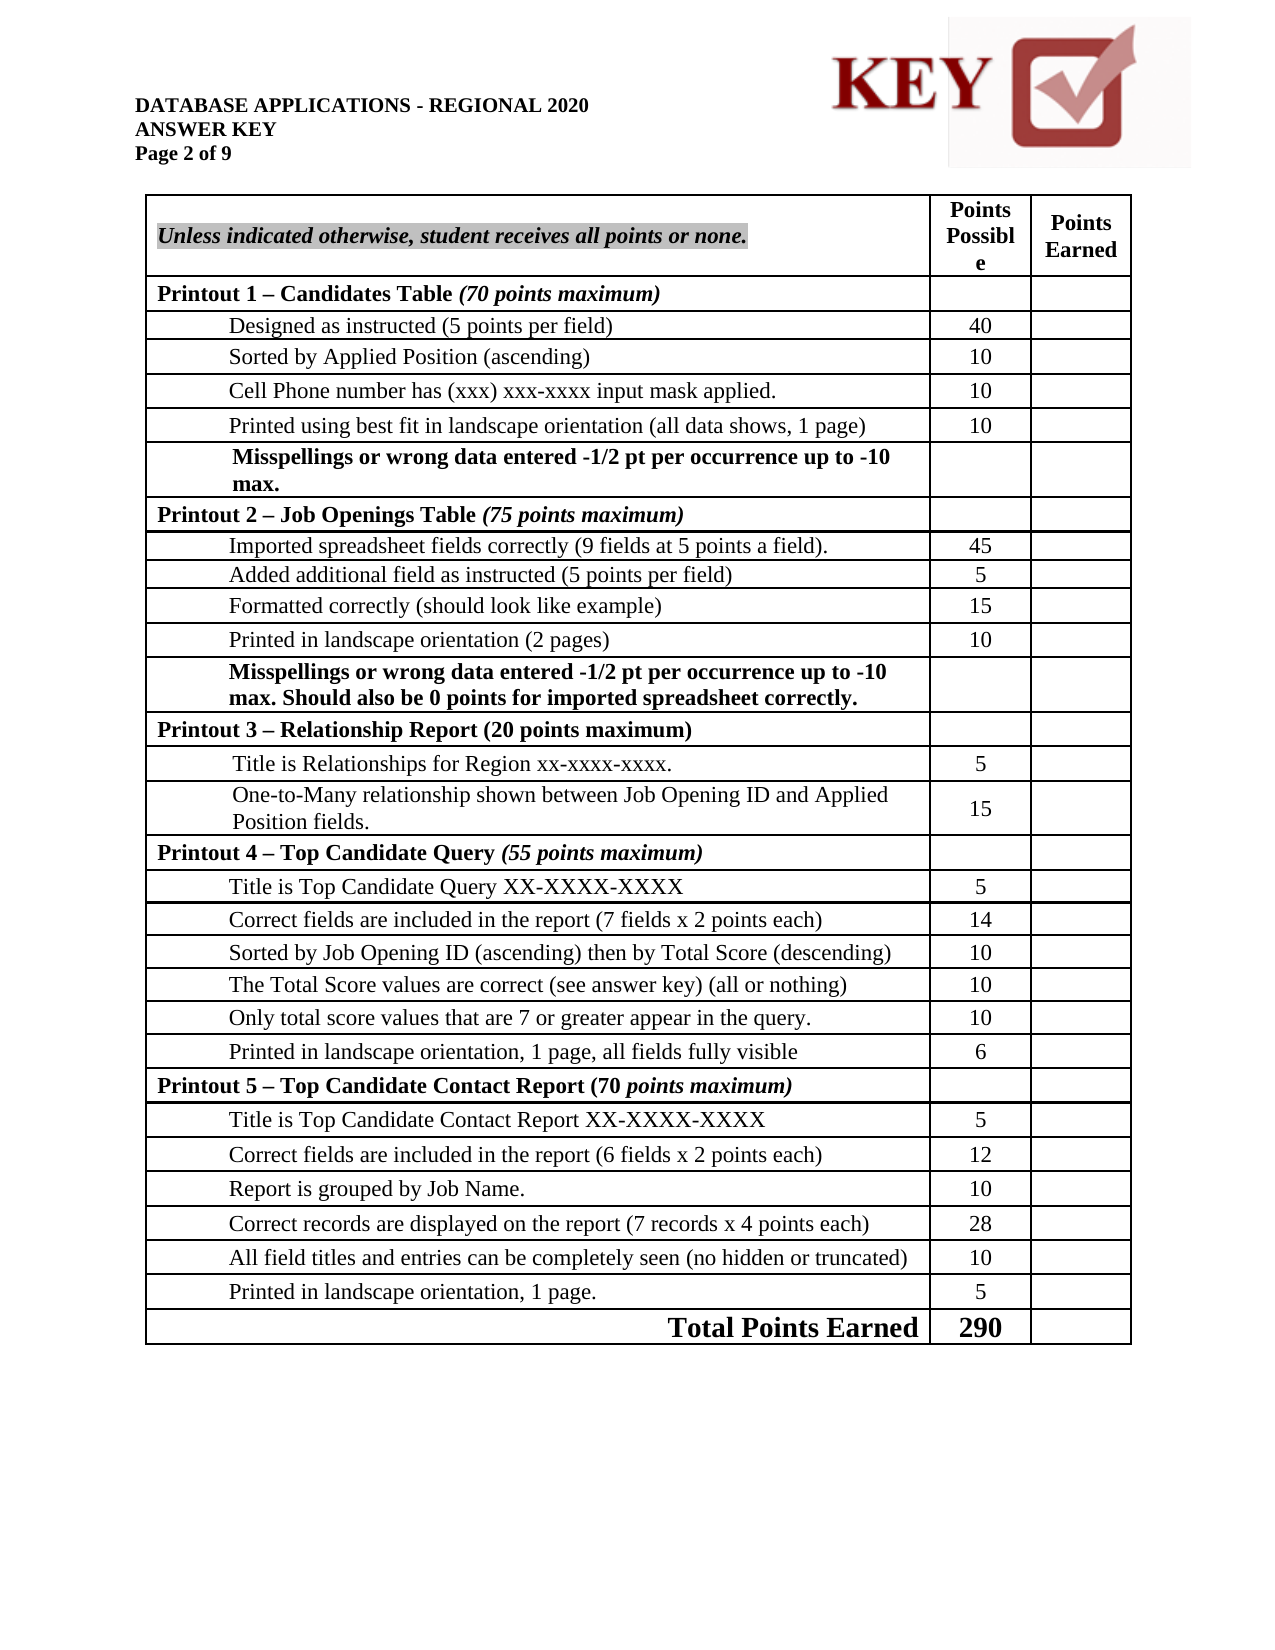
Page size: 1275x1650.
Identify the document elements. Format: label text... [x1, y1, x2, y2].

table_cell [1032, 713, 1130, 745]
table_header Unless indicated otherwise, student receives all points or none. [147, 196, 929, 275]
table_cell [1032, 782, 1130, 834]
table_cell [1032, 1310, 1130, 1343]
table_cell Printed in landscape orientation (2 pages) [147, 624, 929, 656]
table_cell [931, 713, 1030, 745]
table_cell [1032, 409, 1130, 441]
table_cell [1032, 747, 1130, 779]
table_cell [1032, 1138, 1130, 1170]
table_cell [1032, 533, 1130, 559]
table_cell 45 [931, 533, 1030, 559]
table_cell 12 [931, 1138, 1030, 1170]
table_cell 28 [931, 1207, 1030, 1239]
table_cell Printed using best fit in landscape orientation (all data shows, 1 page) [147, 409, 929, 441]
table_cell [1032, 936, 1130, 967]
table_cell Report is grouped by Job Name. [147, 1172, 929, 1204]
table_cell 10 [931, 340, 1030, 372]
table_cell Misspellings or wrong data entered -1/2 pt per occurrence up to -10 max. Should also be 0 points for imported spreadsheet correctly. [147, 658, 929, 711]
table_cell 6 [931, 1035, 1030, 1067]
table_cell [1032, 312, 1130, 338]
table_cell 290 [931, 1310, 1030, 1343]
table_cell Designed as instructed (5 points per field) [147, 312, 929, 338]
table_cell [931, 1069, 1030, 1101]
table_cell 10 [931, 936, 1030, 967]
table_cell Correct fields are included in the report (7 fields x 2 points each) [147, 904, 929, 934]
table_cell 15 [931, 589, 1030, 622]
table_cell Title is Top Candidate Query XX-XXXX-XXXX [147, 871, 929, 901]
table_cell Correct fields are included in the report (6 fields x 2 points each) [147, 1138, 929, 1170]
table_header Points Earned [1032, 196, 1130, 275]
table_cell [1032, 340, 1130, 372]
table_cell [1032, 498, 1130, 530]
table_cell Title is Top Candidate Contact Report XX-XXXX-XXXX [147, 1104, 929, 1136]
table_cell Sorted by Applied Position (ascending) [147, 340, 929, 372]
table_cell 14 [931, 904, 1030, 934]
table_cell Only total score values that are 7 or greater appear in the query. [147, 1002, 929, 1033]
table_cell [931, 658, 1030, 711]
table_cell [931, 836, 1030, 869]
table_cell 10 [931, 624, 1030, 656]
table_cell Printout 3 – Relationship Report (20 points maximum) [147, 713, 929, 745]
table_cell Printed in landscape orientation, 1 page, all fields fully visible [147, 1035, 929, 1067]
table_cell Misspellings or wrong data entered -1/2 pt per occurrence up to -10 max. [147, 443, 929, 496]
table_cell 10 [931, 409, 1030, 441]
picture [824, 16, 1190, 166]
table_cell [1032, 1172, 1130, 1204]
table_cell 5 [931, 747, 1030, 779]
table_header Points Possible [931, 196, 1030, 275]
table_cell 5 [931, 1104, 1030, 1136]
table_cell 10 [931, 375, 1030, 407]
table_cell Printout 1 – Candidates Table (70 points maximum) [147, 277, 929, 309]
table_cell 5 [931, 1275, 1030, 1308]
table_cell 10 [931, 1241, 1030, 1273]
table_cell [931, 443, 1030, 496]
table_cell 10 [931, 1002, 1030, 1033]
table_cell [931, 498, 1030, 530]
table_cell Imported spreadsheet fields correctly (9 fields at 5 points a field). [147, 533, 929, 559]
table_cell [1032, 561, 1130, 587]
table_cell One-to-Many relationship shown between Job Opening ID and Applied Position fields. [147, 782, 929, 834]
table_cell [1032, 1069, 1130, 1101]
table_cell Printout 4 – Top Candidate Query (55 points maximum) [147, 836, 929, 869]
table_cell [1032, 1207, 1130, 1239]
table_cell Cell Phone number has (xxx) xxx-xxxx input mask applied. [147, 375, 929, 407]
table_cell Total Points Earned [147, 1310, 929, 1343]
table_cell [1032, 443, 1130, 496]
table_cell Formatted correctly (should look like example) [147, 589, 929, 622]
table_cell [1032, 904, 1130, 934]
table_cell The Total Score values are correct (see answer key) (all or nothing) [147, 969, 929, 1000]
table_cell [1032, 1275, 1130, 1308]
table_cell [1032, 969, 1130, 1000]
table_cell [1032, 836, 1130, 869]
table_cell Printed in landscape orientation, 1 page. [147, 1275, 929, 1308]
table_cell [1032, 871, 1130, 901]
table_cell Sorted by Job Opening ID (ascending) then by Total Score (descending) [147, 936, 929, 967]
table_cell Printout 5 – Top Candidate Contact Report (70 points maximum) [147, 1069, 929, 1101]
table_cell [1032, 658, 1130, 711]
table_cell [1032, 1104, 1130, 1136]
table_cell 5 [931, 561, 1030, 587]
table_cell [1032, 1241, 1130, 1273]
table_cell Correct records are displayed on the report (7 records x 4 points each) [147, 1207, 929, 1239]
table_cell 15 [931, 782, 1030, 834]
table_cell Printout 2 – Job Openings Table (75 points maximum) [147, 498, 929, 530]
table_cell Added additional field as instructed (5 points per field) [147, 561, 929, 587]
table_cell [1032, 1035, 1130, 1067]
table_cell [1032, 1002, 1130, 1033]
table_cell [1032, 624, 1130, 656]
table_cell 5 [931, 871, 1030, 901]
table_cell 40 [931, 312, 1030, 338]
table_cell [1032, 375, 1130, 407]
table_cell [931, 277, 1030, 309]
table_cell 10 [931, 1172, 1030, 1204]
table_cell All field titles and entries can be completely seen (no hidden or truncated) [147, 1241, 929, 1273]
table_cell [1032, 277, 1130, 309]
table_cell Title is Relationships for Region xx-xxxx-xxxx. [147, 747, 929, 779]
table_cell 10 [931, 969, 1030, 1000]
table_cell [1032, 589, 1130, 622]
